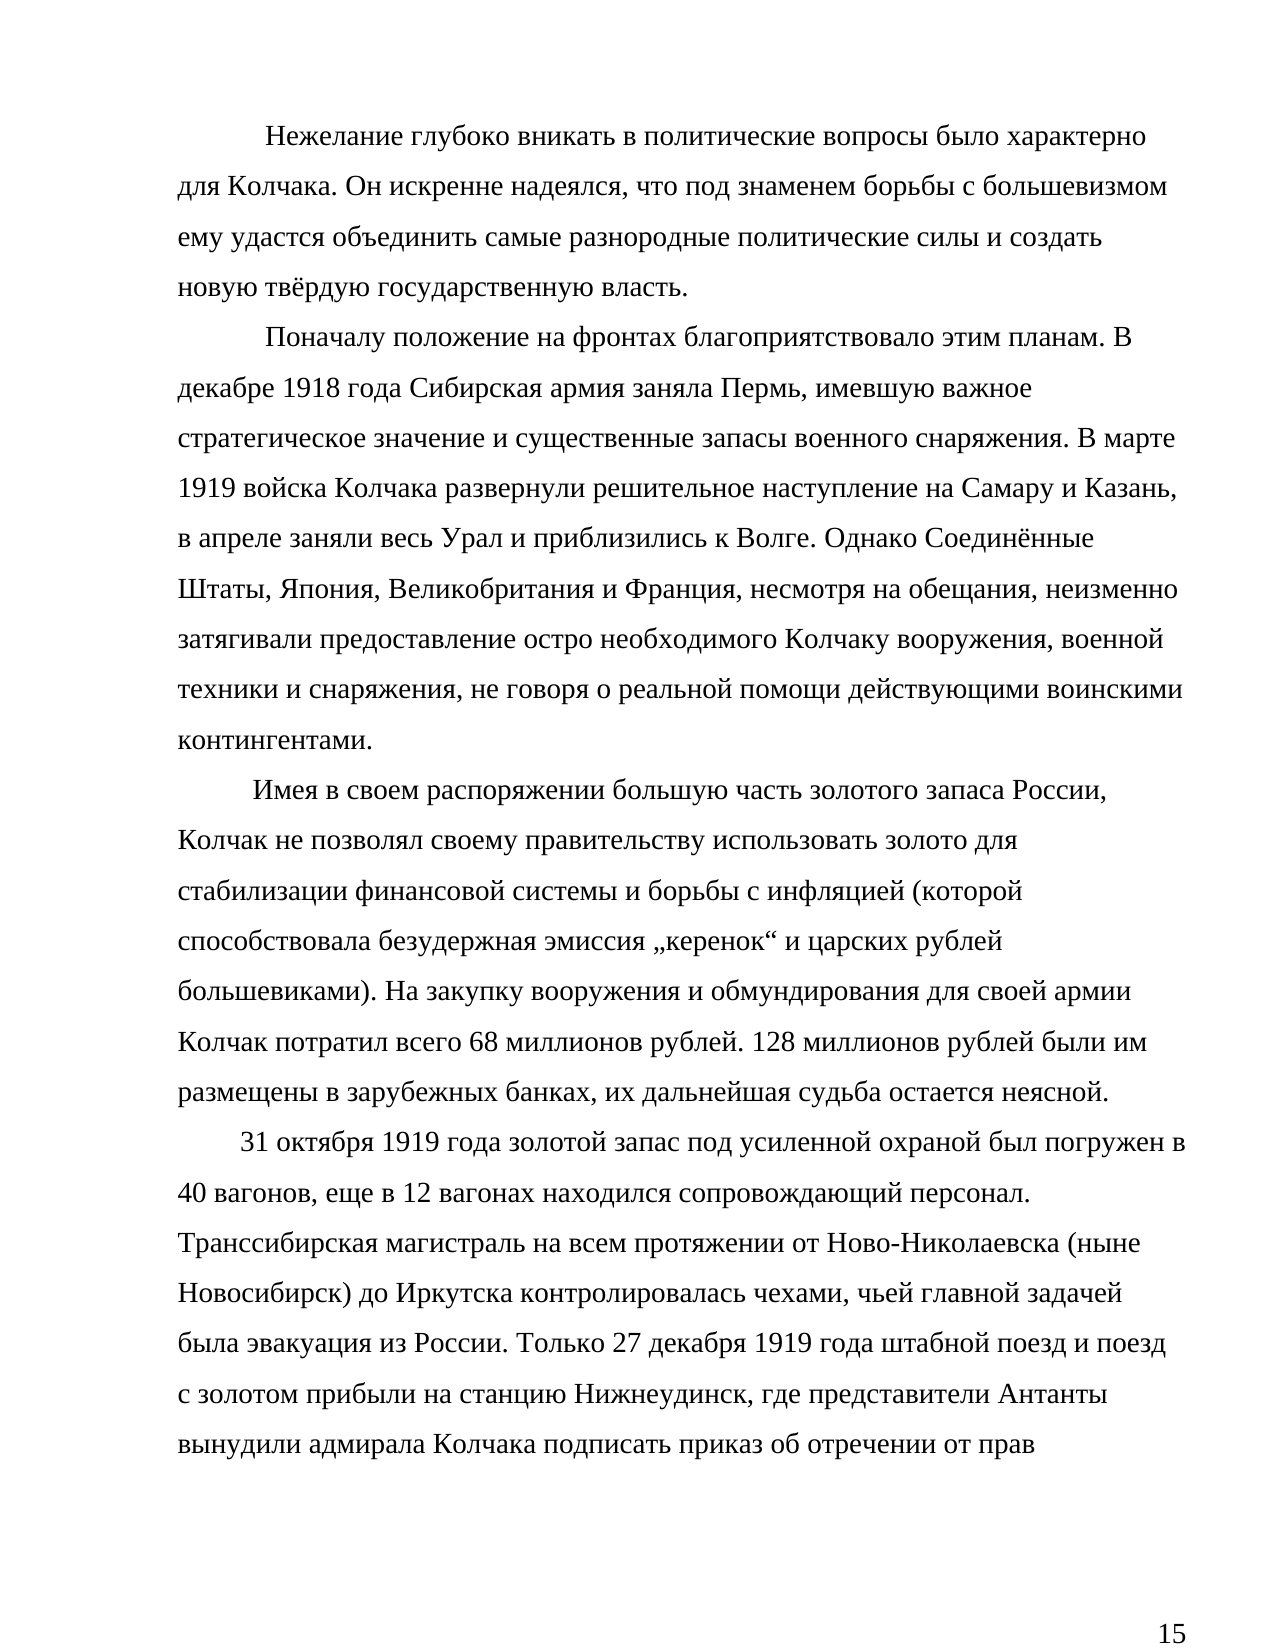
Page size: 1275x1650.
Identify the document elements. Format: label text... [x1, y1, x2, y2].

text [177, 1124, 1186, 1460]
text Нежелание глубоко вникать в политические вопросы было характерно для Колчака. Он искренне надеялся, что под знаменем борьбы с большевизмом ему удастся объединить самые разнородные политические силы и создать новую твёрдую государственную власть. [177, 118, 1186, 303]
text Поначалу положение на фронтах благоприятствовало этим планам. В декабре 1918 года Сибирская армия заняла Пермь, имевшую важное стратегическое значение и существенные запасы военного снаряжения. В марте 1919 войска Колчака развернули решительное наступление на Самару и Казань, в апреле заняли весь Урал и приблизились к Волге. Однако Соединённые Штаты, Япония, Великобритания и Франция, несмотря на обещания, неизменно затягивали предоставление остро необходимого Колчаку вооружения, военной техники и снаряжения, не говоря о реальной помощи действующими воинскими контингентами. [177, 319, 1186, 755]
text Имея в своем распоряжении большую часть золотого запаса России, Колчак не позволял своему правительству использовать золото для стабилизации финансовой системы и борьбы с инфляцией (которой способствовала безудержная эмиссия „керенок“ и царских рублей большевиками). На закупку вооружения и обмундирования для своей армии Колчак потратил всего 68 миллионов рублей. 128 миллионов рублей были им размещены в зарубежных банках, их дальнейшая судьба остается неясной. [177, 772, 1186, 1108]
